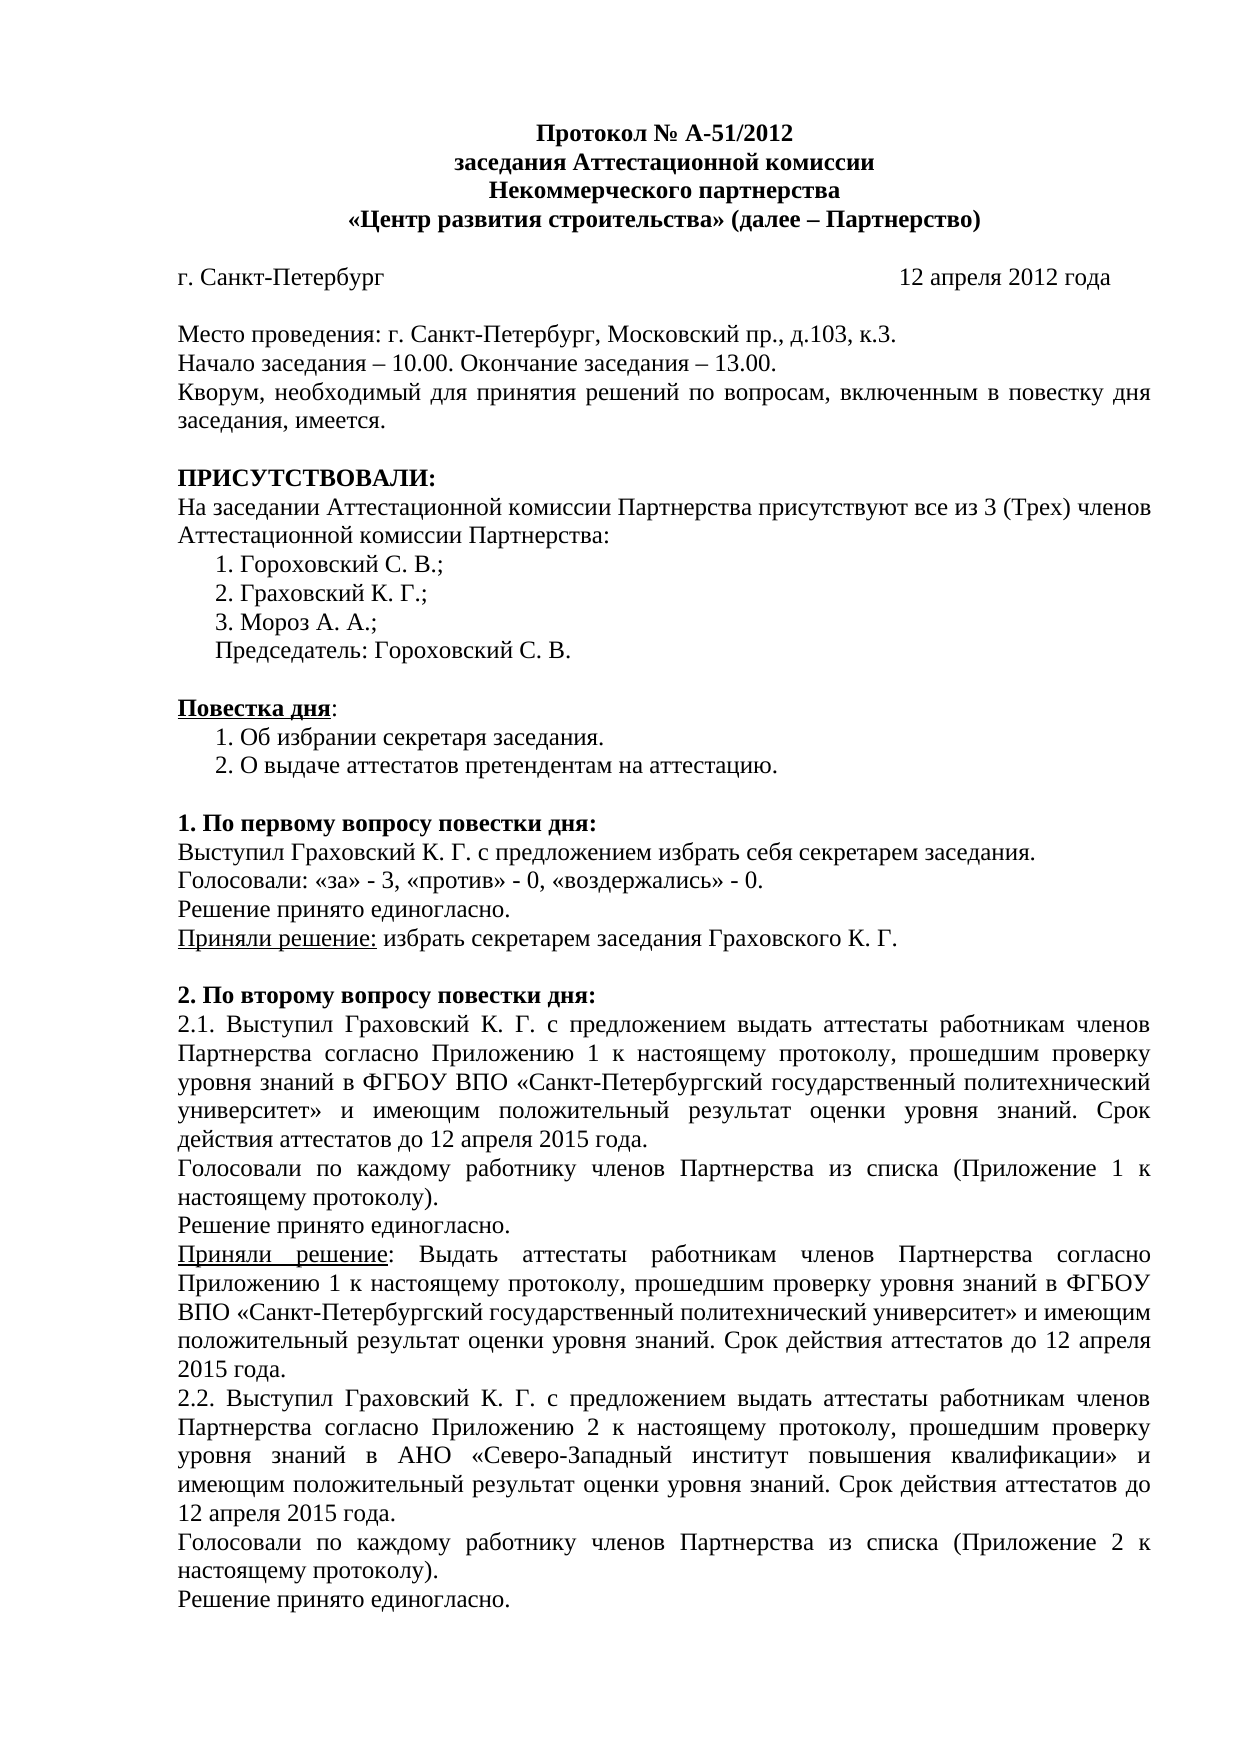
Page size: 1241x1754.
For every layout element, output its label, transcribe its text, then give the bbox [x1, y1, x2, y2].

text 2.1. Выступил Граховский К. Г. с предложением выдать аттестаты работникам членов Партнерства согласно Приложению 1 к настоящему протоколу, прошедшим проверку уровня знаний в ФГБОУ ВПО «Санкт-Петербургский государственный политехнический университет» и имеющим положительный результат оценки уровня знаний. Срок действия аттестатов до 12 апреля 2015 года. [177, 1009, 1152, 1153]
text Кворум, необходимый для принятия решений по вопросам, включенным в повестку дня заседания, имеется. [177, 377, 1152, 434]
text Приняли решение: Выдать аттестаты работникам членов Партнерства согласно Приложению 1 к настоящему протоколу, прошедшим проверку уровня знаний в ФГБОУ ВПО «Санкт-Петербургский государственный политехнический университет» и имеющим положительный результат оценки уровня знаний. Срок действия аттестатов до 12 апреля 2015 года. [177, 1239, 1152, 1383]
text Выступил Граховский К. Г. с предложением избрать себя секретарем заседания. [177, 837, 1152, 866]
text Решение принято единогласно. [177, 1211, 1152, 1239]
text 3. Мороз А. А.; [215, 607, 1152, 636]
text Решение принято единогласно. [177, 1584, 1152, 1613]
text 1. Об избрании секретаря заседания. [215, 722, 1152, 751]
text Протокол № А-51/2012 [177, 118, 1152, 147]
text Решение принято единогласно. [177, 894, 1152, 923]
text Повестка дня: [177, 693, 1152, 722]
text г. Санкт-Петербург 12 апреля 2012 года [177, 262, 1152, 291]
text Председатель: Гороховский С. В. [215, 636, 1152, 664]
text 2. О выдаче аттестатов претендентам на аттестацию. [215, 751, 1152, 779]
text Начало заседания – 10.00. Окончание заседания – 13.00. [177, 348, 1152, 377]
text 1. По первому вопросу повестки дня: [177, 808, 1152, 837]
text «Центр развития строительства» (далее – Партнерство) [177, 204, 1152, 233]
text Некоммерческого партнерства [177, 176, 1152, 204]
text Место проведения: г. Санкт-Петербург, Московский пр., д.103, к.3. [177, 319, 1152, 348]
text 1. Гороховский С. В.; [215, 549, 1152, 578]
text Приняли решение: избрать секретарем заседания Граховского К. Г. [177, 923, 1152, 952]
text 2.2. Выступил Граховский К. Г. с предложением выдать аттестаты работникам членов Партнерства согласно Приложению 2 к настоящему протоколу, прошедшим проверку уровня знаний в АНО «Северо-Западный институт повышения квалификации» и имеющим положительный результат оценки уровня знаний. Срок действия аттестатов до 12 апреля 2015 года. [177, 1383, 1152, 1527]
text ПРИСУТСТВОВАЛИ: [177, 463, 1152, 492]
text Голосовали: «за» - 3, «против» - 0, «воздержались» - 0. [177, 866, 1152, 894]
text 2. Граховский К. Г.; [215, 578, 1152, 607]
text Голосовали по каждому работнику членов Партнерства из списка (Приложение 2 к настоящему протоколу). [177, 1527, 1152, 1584]
text 2. По второму вопросу повестки дня: [177, 981, 1152, 1009]
text На заседании Аттестационной комиссии Партнерства присутствуют все из 3 (Трех) членов Аттестационной комиссии Партнерства: [177, 492, 1152, 549]
text Голосовали по каждому работнику членов Партнерства из списка (Приложение 1 к настоящему протоколу). [177, 1153, 1152, 1211]
text заседания Аттестационной комиссии [177, 147, 1152, 176]
